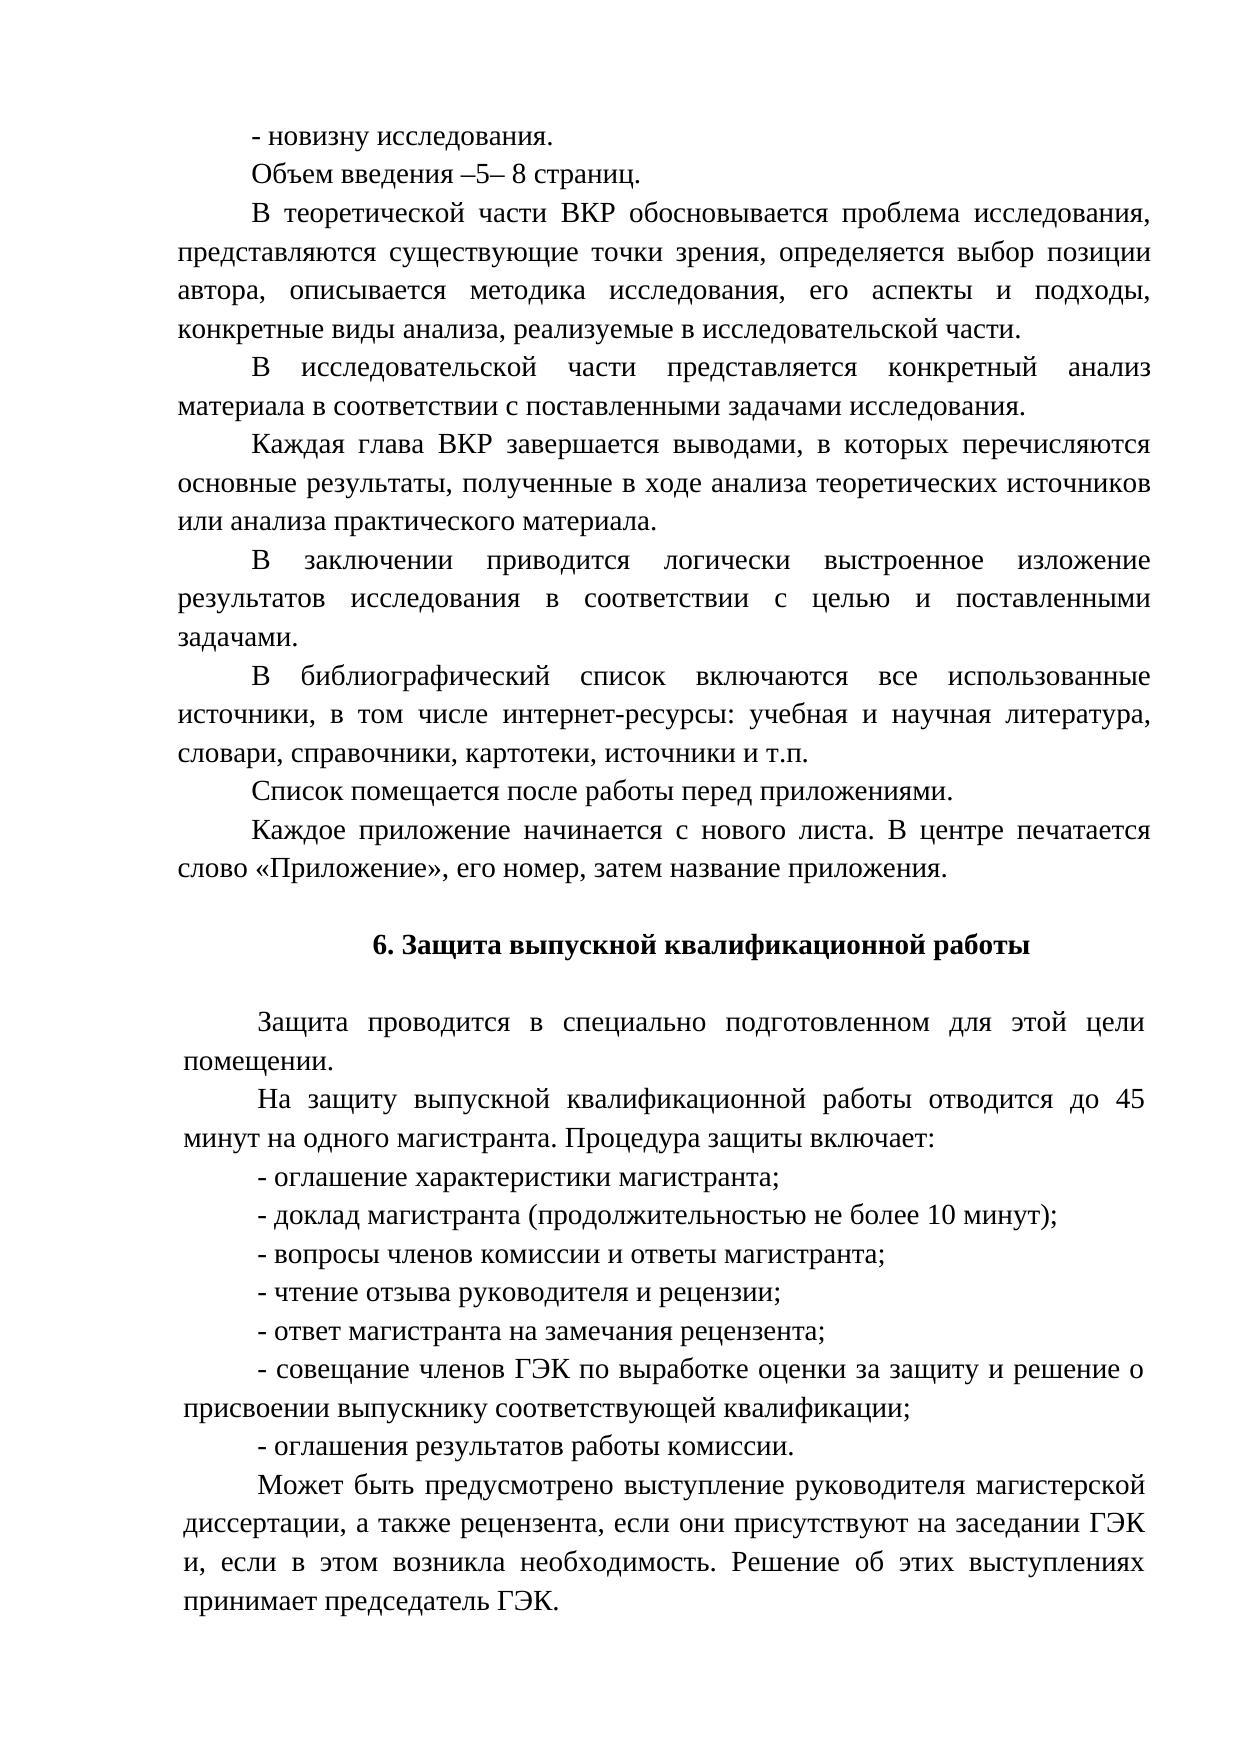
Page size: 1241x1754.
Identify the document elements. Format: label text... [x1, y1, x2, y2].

text 6. Защита выпускной квалификационной работы [177, 927, 1152, 961]
text В исследовательской части представляется конкретный анализ материала в соответствии с поставленными задачами исследования. [177, 349, 1152, 421]
text Объем введения –5– 8 страниц. [177, 157, 1152, 190]
text На защиту выпускной квалификационной работы отводится до 45 минут на одного магистранта. Процедура защиты включает: [183, 1082, 1146, 1154]
text Каждое приложение начинается с нового листа. В центре печатается слово «Приложение», его номер, затем название приложения. [177, 812, 1152, 884]
text - оглашения результатов работы комиссии. [183, 1428, 1146, 1462]
text - новизну исследования. [177, 118, 1152, 152]
text - оглашение характеристики магистранта; [183, 1159, 1146, 1192]
text - чтение отзыва руководителя и рецензии; [183, 1274, 1146, 1308]
text - совещание членов ГЭК по выработке оценки за защиту и решение о присвоении выпускнику соответствующей квалификации; [183, 1351, 1146, 1423]
text Каждая глава ВКР завершается выводами, в которых перечисляются основные результаты, полученные в ходе анализа теоретических источников или анализа практического материала. [177, 426, 1152, 537]
text Список помещается после работы перед приложениями. [177, 773, 1152, 807]
text Может быть предусмотрено выступление руководителя магистерской диссертации, а также рецензента, если они присутствуют на заседании ГЭК и, если в этом возникла необходимость. Решение об этих выступлениях принимает председатель ГЭК. [183, 1467, 1146, 1616]
text В заключении приводится логически выстроенное изложение результатов исследования в соответствии с целью и поставленными задачами. [177, 542, 1152, 653]
text - ответ магистранта на замечания рецензента; [183, 1313, 1146, 1346]
text - вопросы членов комиссии и ответы магистранта; [183, 1236, 1146, 1269]
text Защита проводится в специально подготовленном для этой цели помещении. [183, 1004, 1146, 1077]
text - доклад магистранта (продолжительностью не более 10 минут); [183, 1197, 1146, 1231]
text В теоретической части ВКР обосновывается проблема исследования, представляются существующие точки зрения, определяется выбор позиции автора, описывается методика исследования, его аспекты и подходы, конкретные виды анализа, реализуемые в исследовательской части. [177, 195, 1152, 344]
text В библиографический список включаются все использованные источники, в том числе интернет-ресурсы: учебная и научная литература, словари, справочники, картотеки, источники и т.п. [177, 658, 1152, 768]
